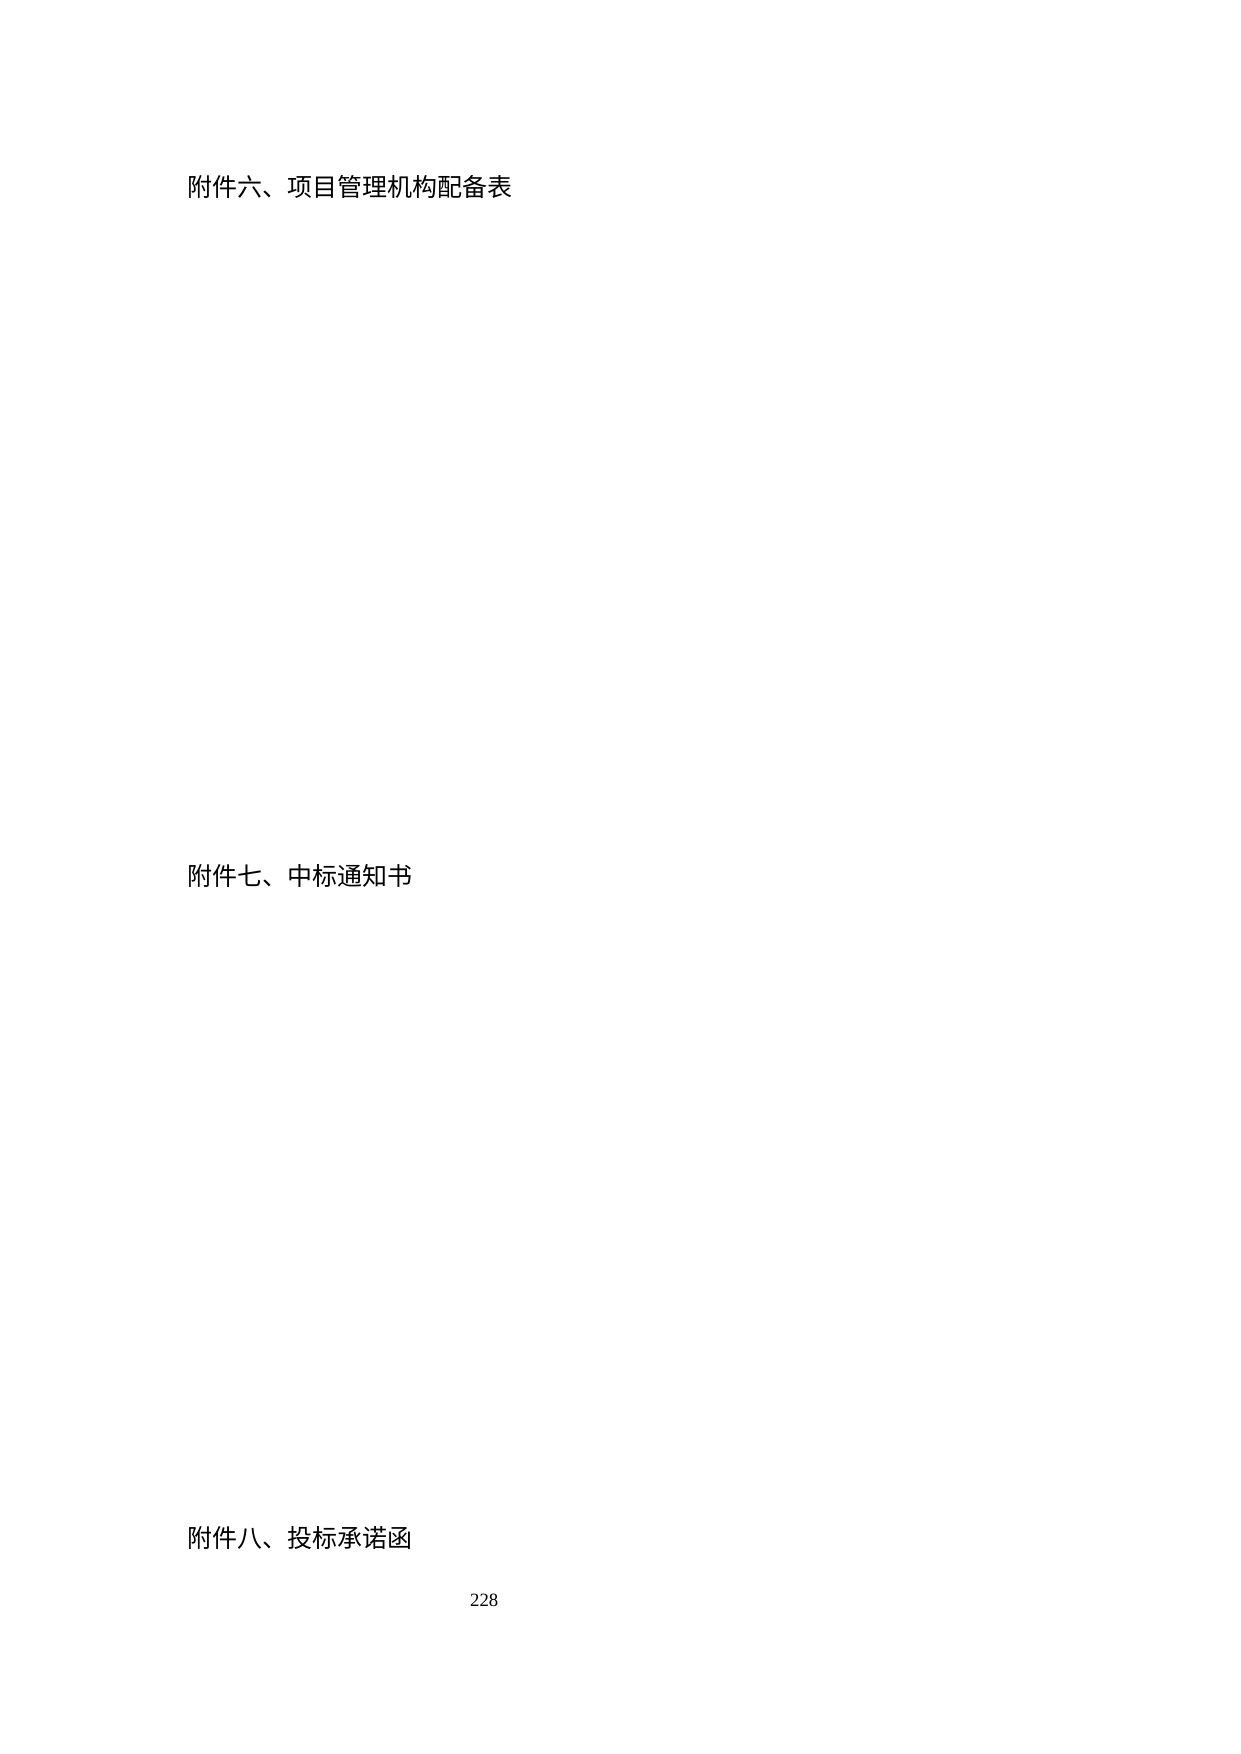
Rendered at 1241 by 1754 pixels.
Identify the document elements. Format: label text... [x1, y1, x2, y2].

text 附件六、项目管理机构配备表 [187, 153, 1053, 218]
text 附件七、中标通知书 [187, 842, 1053, 907]
text 附件八、投标承诺函 [187, 1504, 1053, 1569]
